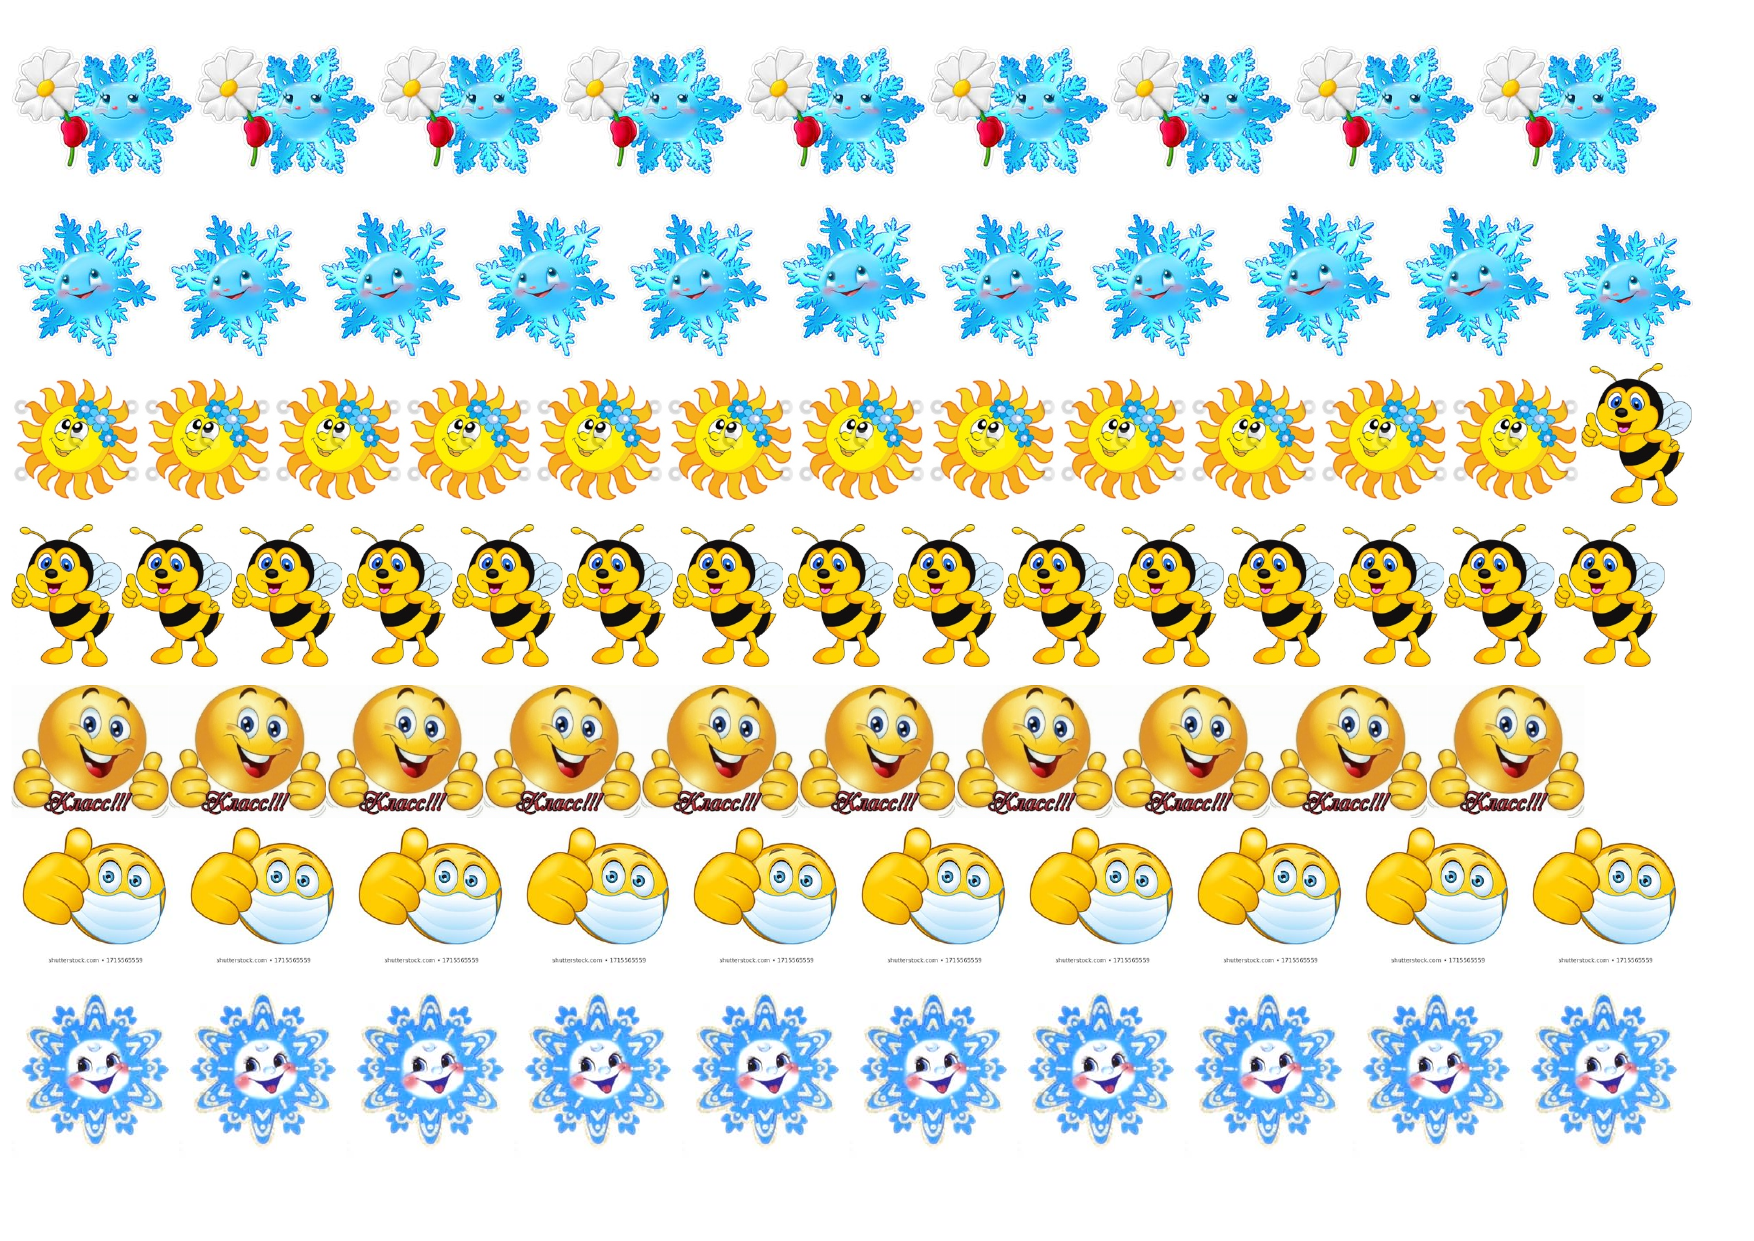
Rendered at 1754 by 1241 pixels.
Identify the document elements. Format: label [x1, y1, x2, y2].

picture [11, 14, 1660, 198]
picture [11, 983, 1688, 1158]
picture [11, 524, 1665, 667]
picture [11, 819, 1690, 965]
picture [11, 363, 1692, 506]
picture [11, 685, 1585, 818]
picture [11, 200, 1698, 361]
